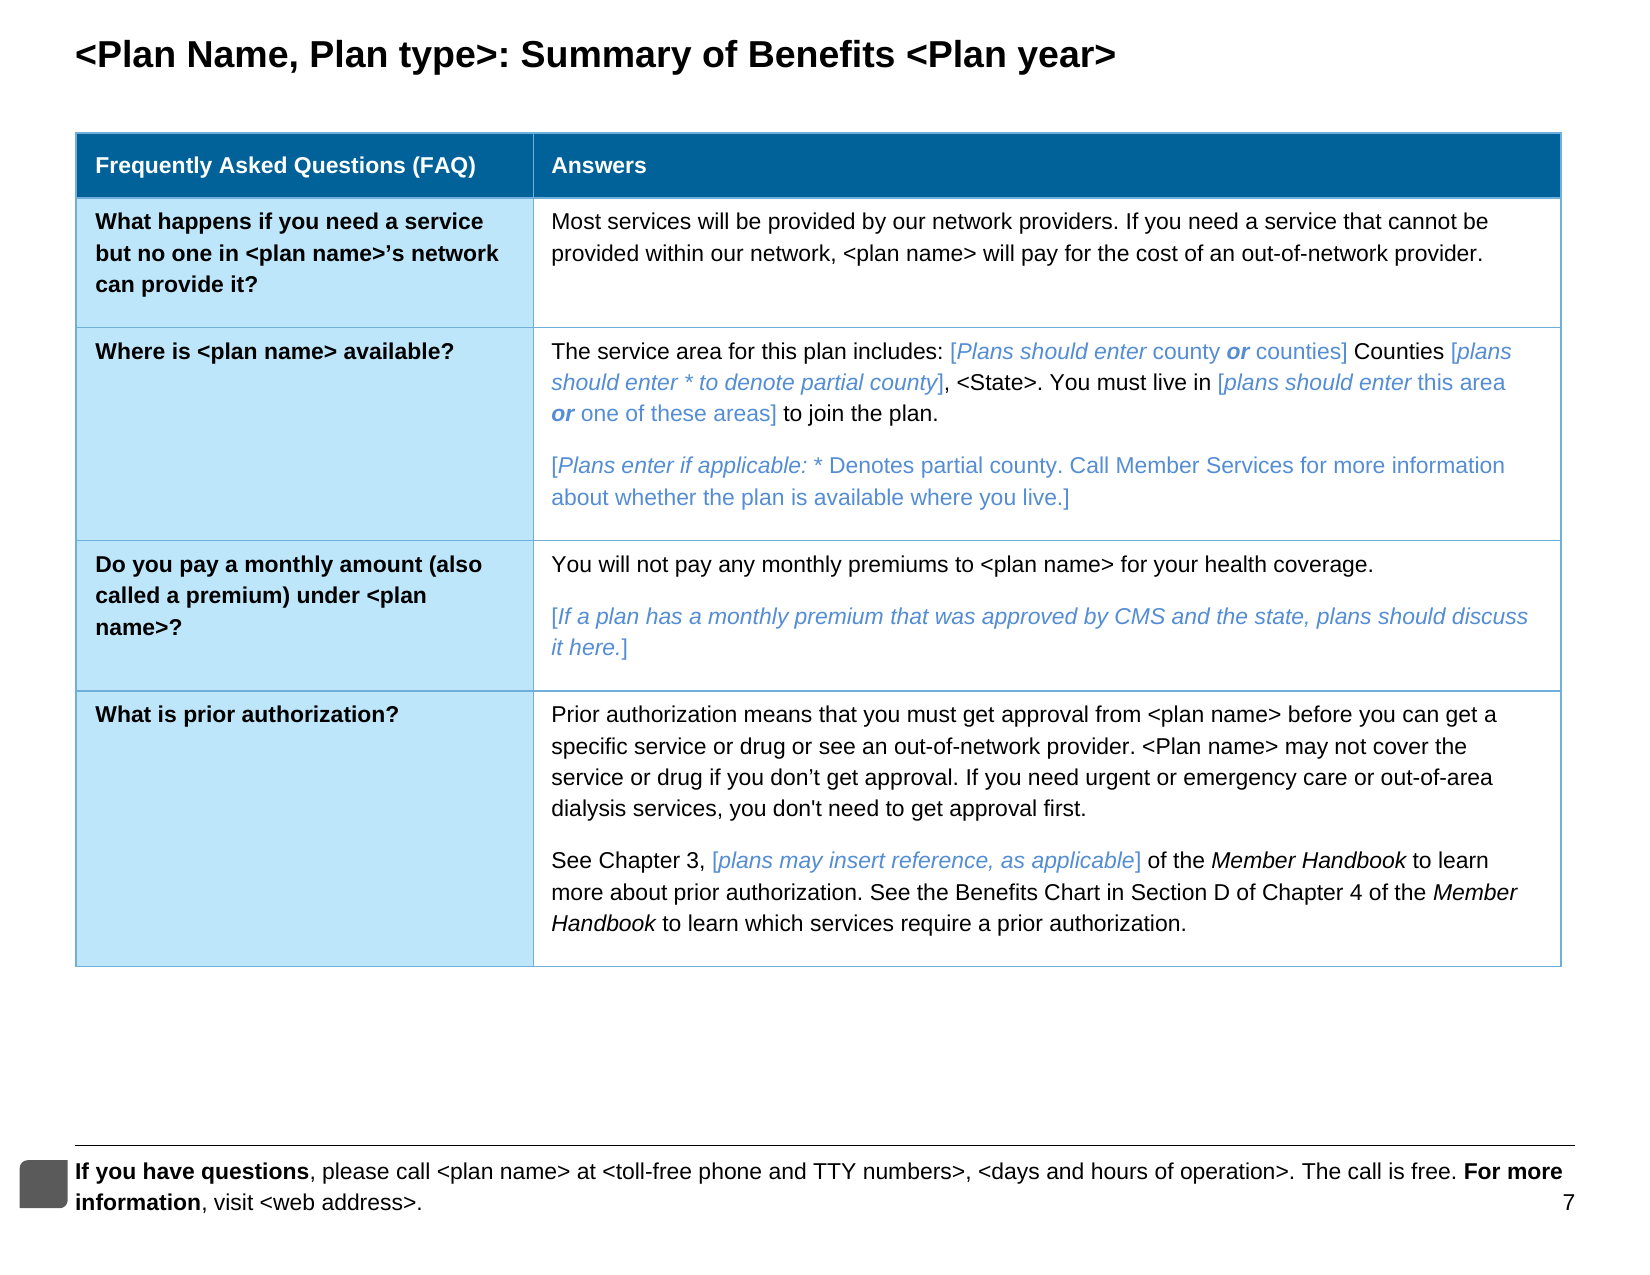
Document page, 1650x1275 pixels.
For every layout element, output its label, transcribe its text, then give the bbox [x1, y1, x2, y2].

table_cell Where is <plan name> available? [77, 328, 533, 540]
table_cell Prior authorization means that you must get approval from <plan name> before you can get a specific service or drug or see an out-of-network provider. <Plan name> may not cover the service or drug if you don’t get approval. If you need urgent or emergency care or out-of-area dialysis services, you don't need to get approval first. See Chapter 3, [plans may insert reference, as applicable] of the Member Handbook to learn more about prior authorization. See the Benefits Chart in Section D of Chapter 4 of the Member Handbook to learn which services require a prior authorization. [534, 692, 1560, 966]
table_cell Do you pay a monthly amount (also called a premium) under <plan name>? [77, 541, 533, 690]
table_cell You will not pay any monthly premiums to <plan name> for your health coverage. [If a plan has a monthly premium that was approved by CMS and the state, plans should discuss it here.] [534, 541, 1560, 690]
table_header Answers [534, 134, 1560, 197]
table_cell What is prior authorization? [77, 692, 533, 966]
table_cell Most services will be provided by our network providers. If you need a service that cannot be provided within our network, <plan name> will pay for the cost of an out-of-network provider. [534, 199, 1560, 327]
table_cell The service area for this plan includes: [Plans should enter county or counties] Counties [plans should enter * to denote partial county], <State>. You must live in [plans should enter this area or one of these areas] to join the plan. [Plans enter if applicable: * Denotes partial county. Call Member Services for more information about whether the plan is available where you live.] [534, 328, 1560, 540]
table_header Frequently Asked Questions (FAQ) [77, 134, 533, 197]
table_cell What happens if you need a service but no one in <plan name>’s network can provide it? [77, 199, 533, 327]
